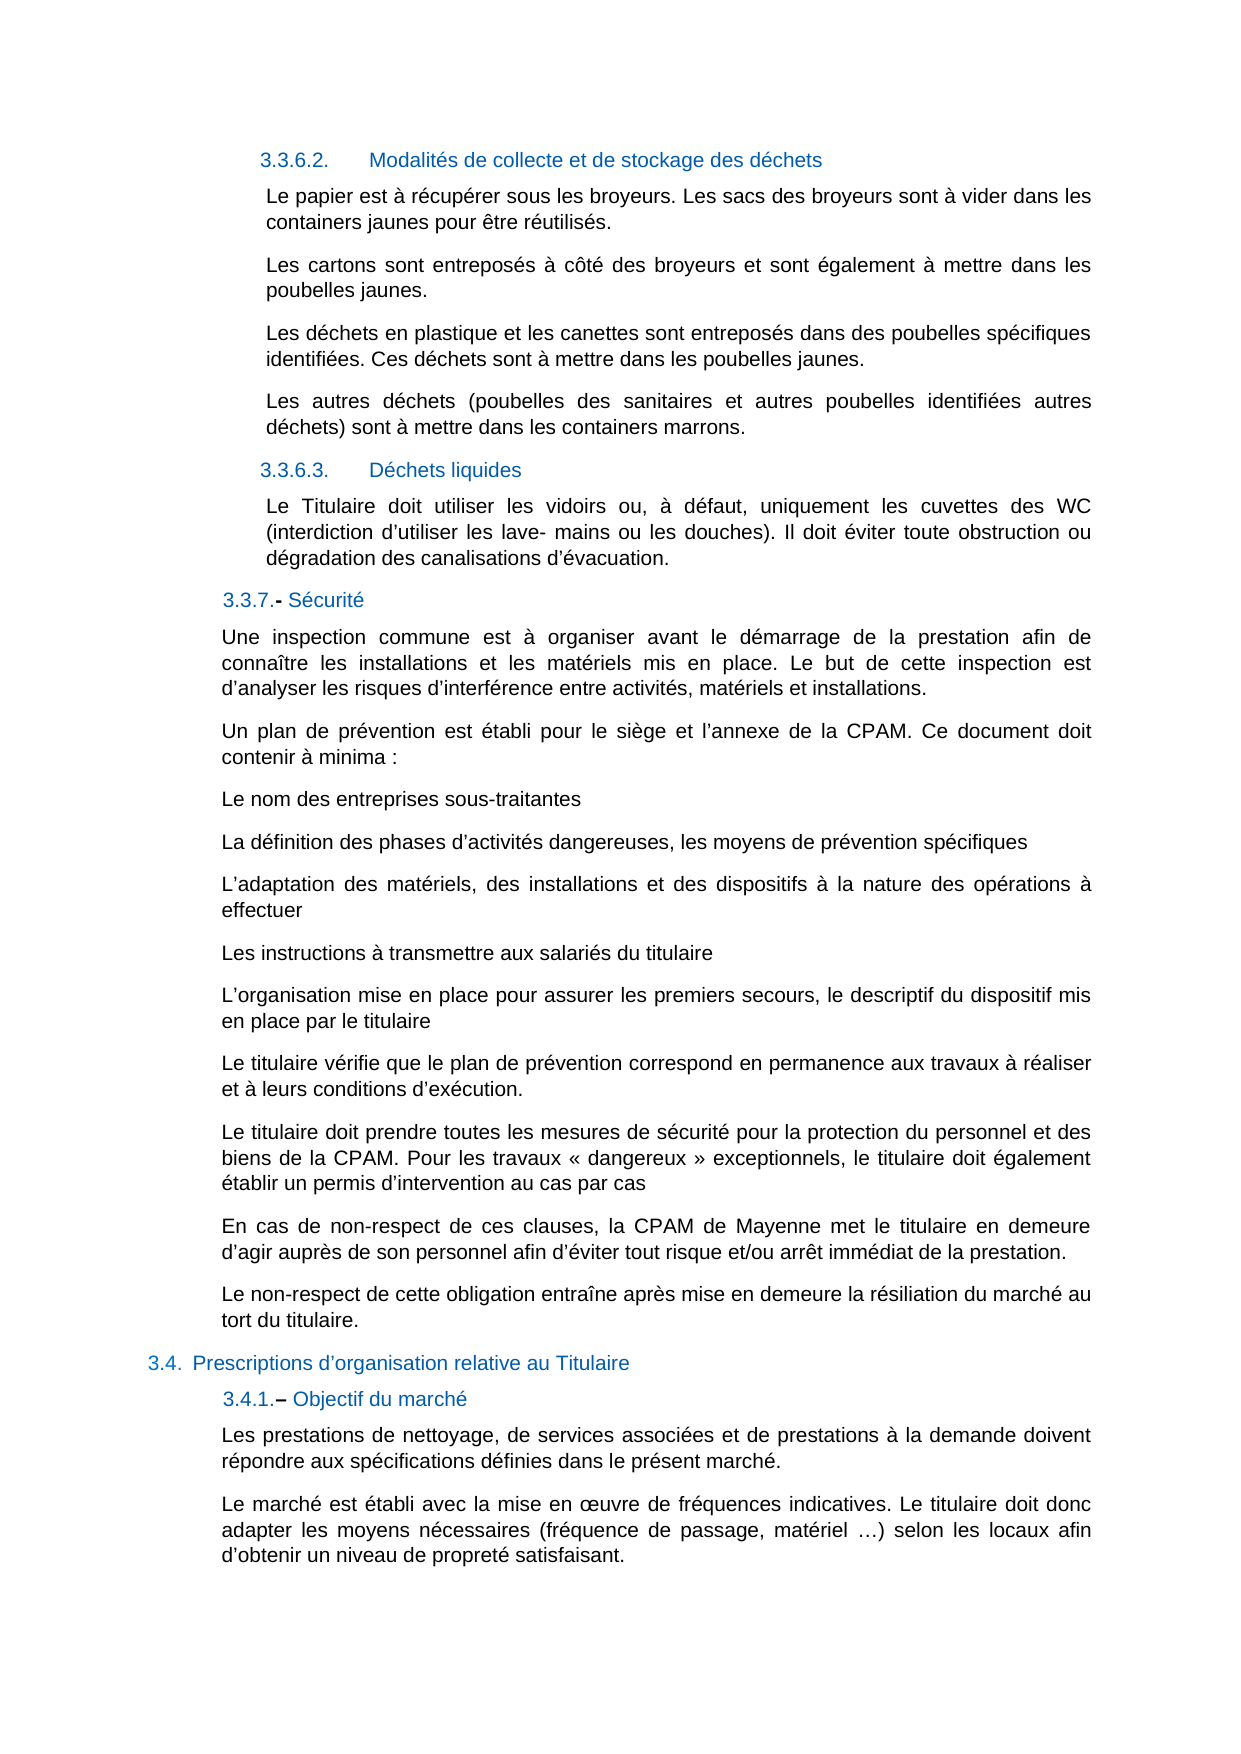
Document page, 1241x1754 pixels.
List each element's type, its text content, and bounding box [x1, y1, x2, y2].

subtitle Prescriptions d’organisation relative au Titulaire [148, 1350, 1093, 1374]
text Les cartons sont entreposés à côté des broyeurs et sont également à mettre dans les poubelles jaunes. [266, 252, 1093, 302]
text Le Titulaire doit utiliser les vidoirs ou, à défaut, uniquement les cuvettes des WC (interdiction d’utiliser les lave- mains ou les douches). Il doit éviter toute obstruction ou dégradation des canalisations d’évacuation. [266, 494, 1093, 569]
text L’adaptation des matériels, des installations et des dispositifs à la nature des opérations à effectuer [221, 872, 1093, 922]
text En cas de non-respect de ces clauses, la CPAM de Mayenne met le titulaire en demeure d’agir auprès de son personnel afin d’éviter tout risque et/ou arrêt immédiat de la prestation. [221, 1214, 1093, 1263]
text Le marché est établi avec la mise en œuvre de fréquences indicatives. Le titulaire doit donc adapter les moyens nécessaires (fréquence de passage, matériel …) selon les locaux afin d’obtenir un niveau de propreté satisfaisant. [221, 1492, 1093, 1567]
text Un plan de prévention est établi pour le siège et l’annexe de la CPAM. Ce document doit contenir à minima : [221, 719, 1093, 768]
text Le titulaire vérifie que le plan de prévention correspond en permanence aux travaux à réaliser et à leurs conditions d’exécution. [221, 1051, 1093, 1101]
text Les déchets en plastique et les canettes sont entreposés dans des poubelles spécifiques identifiées. Ces déchets sont à mettre dans les poubelles jaunes. [266, 321, 1093, 371]
text Le non-respect de cette obligation entraîne après mise en demeure la résiliation du marché au tort du titulaire. [221, 1282, 1093, 1332]
subtitle Modalités de collecte et de stockage des déchets [260, 148, 1093, 172]
text Le papier est à récupérer sous les broyeurs. Les sacs des broyeurs sont à vider dans les containers jaunes pour être réutilisés. [266, 184, 1093, 234]
subtitle Déchets liquides [260, 457, 1093, 481]
subtitle - Sécurité [223, 588, 1093, 612]
text Le titulaire doit prendre toutes les mesures de sécurité pour la protection du personnel et des biens de la CPAM. Pour les travaux « dangereux » exceptionnels, le titulaire doit également établir un permis d’intervention au cas par cas [221, 1119, 1093, 1195]
text Le nom des entreprises sous-traitantes [221, 787, 1093, 811]
text Une inspection commune est à organiser avant le démarrage de la prestation afin de connaître les installations et les matériels mis en place. Le but de cette inspection est d’analyser les risques d’interférence entre activités, matériels et installations. [221, 624, 1093, 700]
text L’organisation mise en place pour assurer les premiers secours, le descriptif du dispositif mis en place par le titulaire [221, 983, 1093, 1033]
text La définition des phases d’activités dangereuses, les moyens de prévention spécifiques [221, 829, 1093, 853]
text Les autres déchets (poubelles des sanitaires et autres poubelles identifiées autres déchets) sont à mettre dans les containers marrons. [266, 389, 1093, 439]
text Les instructions à transmettre aux salariés du titulaire [221, 940, 1093, 964]
subtitle – Objectif du marché [223, 1387, 1093, 1411]
text Les prestations de nettoyage, de services associées et de prestations à la demande doivent répondre aux spécifications définies dans le présent marché. [221, 1423, 1093, 1473]
